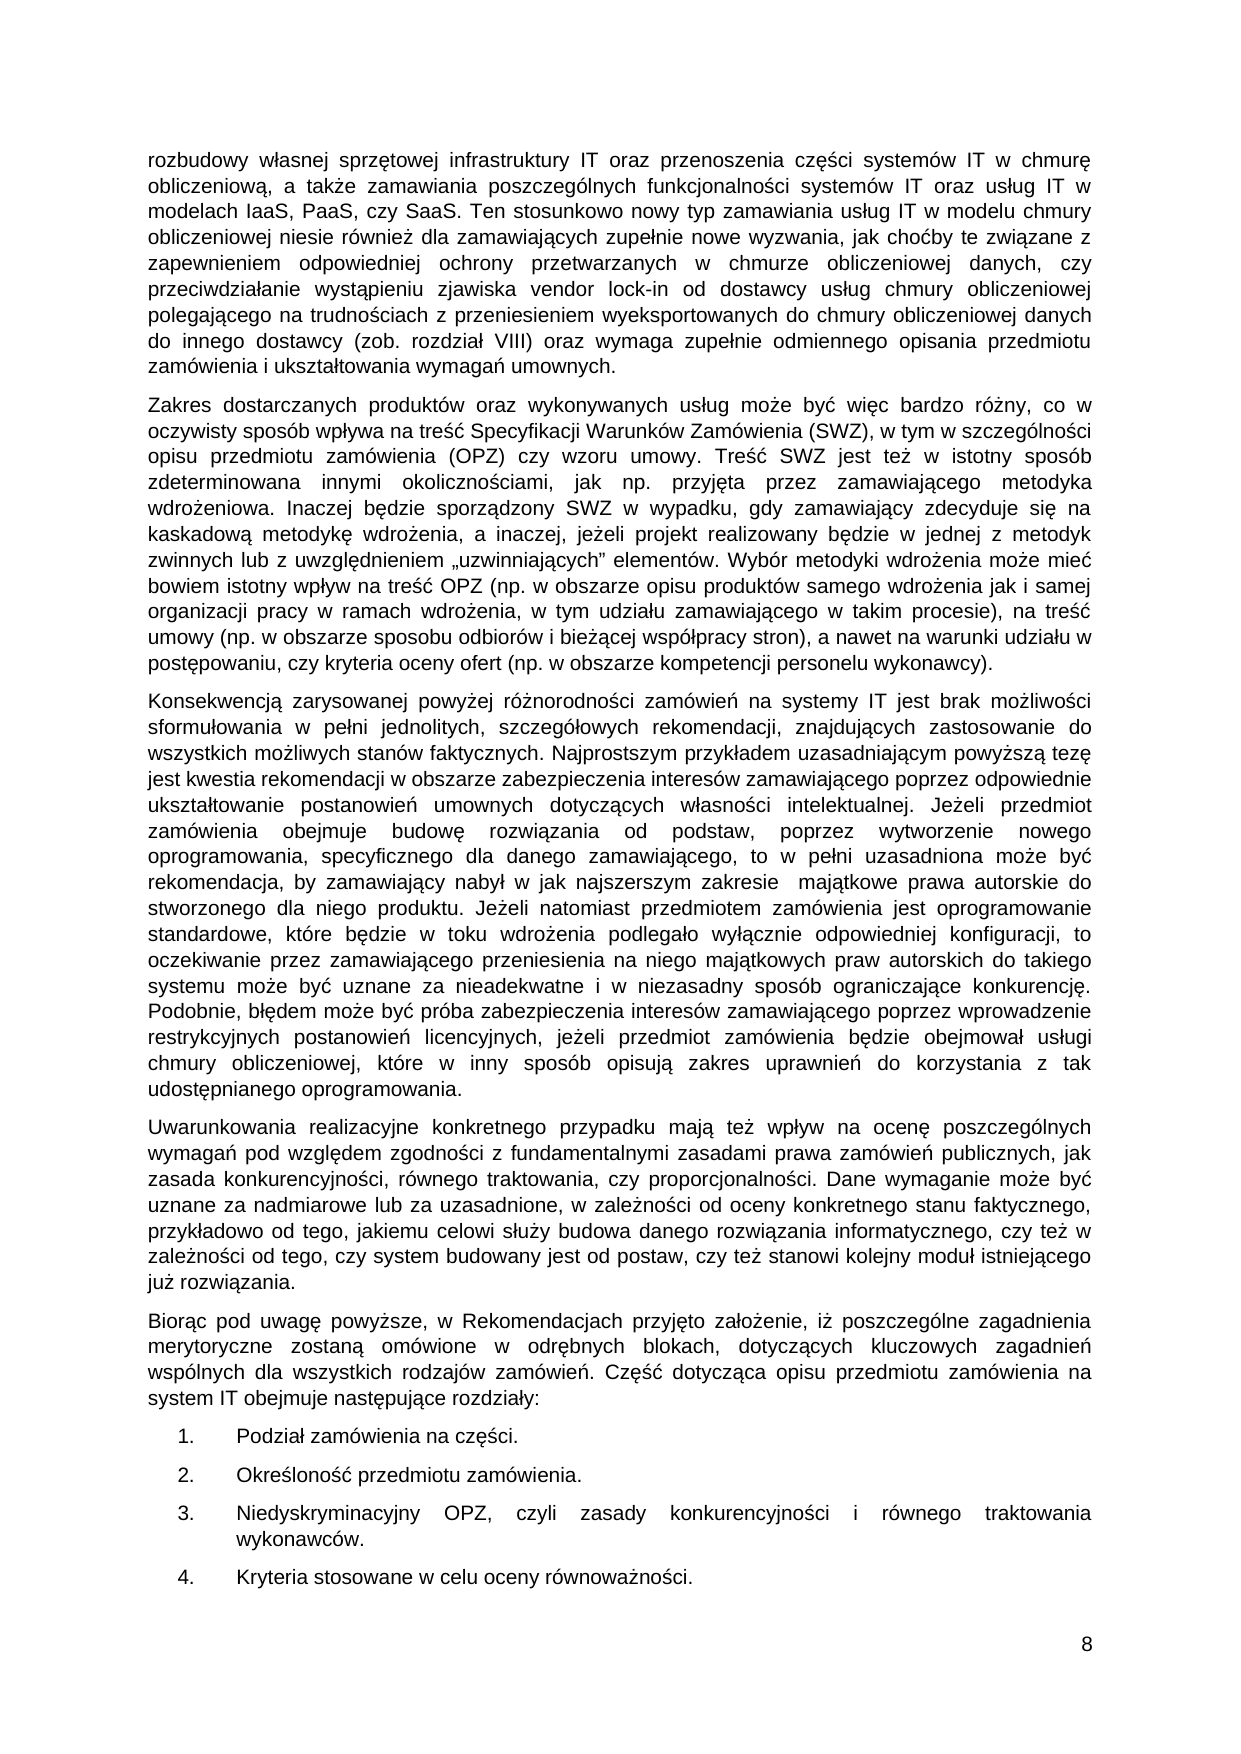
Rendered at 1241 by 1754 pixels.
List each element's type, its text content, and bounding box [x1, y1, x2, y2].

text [148, 148, 1093, 378]
text Biorąc pod uwagę powyższe, w Rekomendacjach przyjęto założenie, iż poszczególne zagadnienia merytoryczne zostaną omówione w odrębnych blokach, dotyczących kluczowych zagadnień wspólnych dla wszystkich rodzajów zamówień. Część dotycząca opisu przedmiotu zamówienia na system IT obejmuje następujące rozdziały: [148, 1308, 1093, 1410]
list Kryteria stosowane w celu oceny równoważności. [177, 1565, 1093, 1589]
list Określoność przedmiotu zamówienia. [177, 1463, 1093, 1487]
text Zakres dostarczanych produktów oraz wykonywanych usług może być więc bardzo różny, co w oczywisty sposób wpływa na treść Specyfikacji Warunków Zamówienia (SWZ), w tym w szczególności opisu przedmiotu zamówienia (OPZ) czy wzoru umowy. Treść SWZ jest też w istotny sposób zdeterminowana innymi okolicznościami, jak np. przyjęta przez zamawiającego metodyka wdrożeniowa. Inaczej będzie sporządzony SWZ w wypadku, gdy zamawiający zdecyduje się na kaskadową metodykę wdrożenia, a inaczej, jeżeli projekt realizowany będzie w jednej z metodyk zwinnych lub z uwzględnieniem „uzwinniających” elementów. Wybór metodyki wdrożenia może mieć bowiem istotny wpływ na treść OPZ (np. w obszarze opisu produktów samego wdrożenia jak i samej organizacji pracy w ramach wdrożenia, w tym udziału zamawiającego w takim procesie), na treść umowy (np. w obszarze sposobu odbiorów i bieżącej współpracy stron), a nawet na warunki udziału w postępowaniu, czy kryteria oceny ofert (np. w obszarze kompetencji personelu wykonawcy). [148, 393, 1093, 675]
list Podział zamówienia na części. [177, 1424, 1093, 1448]
text Konsekwencją zarysowanej powyżej różnorodności zamówień na systemy IT jest brak możliwości sformułowania w pełni jednolitych, szczegółowych rekomendacji, znajdujących zastosowanie do wszystkich możliwych stanów faktycznych. Najprostszym przykładem uzasadniającym powyższą tezę jest kwestia rekomendacji w obszarze zabezpieczenia interesów zamawiającego poprzez odpowiednie ukształtowanie postanowień umownych dotyczących własności intelektualnej. Jeżeli przedmiot zamówienia obejmuje budowę rozwiązania od podstaw, poprzez wytworzenie nowego oprogramowania, specyficznego dla danego zamawiającego, to w pełni uzasadniona może być rekomendacja, by zamawiający nabył w jak najszerszym zakresie majątkowe prawa autorskie do stworzonego dla niego produktu. Jeżeli natomiast przedmiotem zamówienia jest oprogramowanie standardowe, które będzie w toku wdrożenia podlegało wyłącznie odpowiedniej konfiguracji, to oczekiwanie przez zamawiającego przeniesienia na niego majątkowych praw autorskich do takiego systemu może być uznane za nieadekwatne i w niezasadny sposób ograniczające konkurencję. Podobnie, błędem może być próba zabezpieczenia interesów zamawiającego poprzez wprowadzenie restrykcyjnych postanowień licencyjnych, jeżeli przedmiot zamówienia będzie obejmował usługi chmury obliczeniowej, które w inny sposób opisują zakres uprawnień do korzystania z tak udostępnianego oprogramowania. [148, 689, 1093, 1101]
list Niedyskryminacyjny OPZ, czyli zasady konkurencyjności i równego traktowania wykonawców. [177, 1501, 1093, 1551]
text Uwarunkowania realizacyjne konkretnego przypadku mają też wpływ na ocenę poszczególnych wymagań pod względem zgodności z fundamentalnymi zasadami prawa zamówień publicznych, jak zasada konkurencyjności, równego traktowania, czy proporcjonalności. Dane wymaganie może być uznane za nadmiarowe lub za uzasadnione, w zależności od oceny konkretnego stanu faktycznego, przykładowo od tego, jakiemu celowi służy budowa danego rozwiązania informatycznego, czy też w zależności od tego, czy system budowany jest od postaw, czy też stanowi kolejny moduł istniejącego już rozwiązania. [148, 1115, 1093, 1294]
